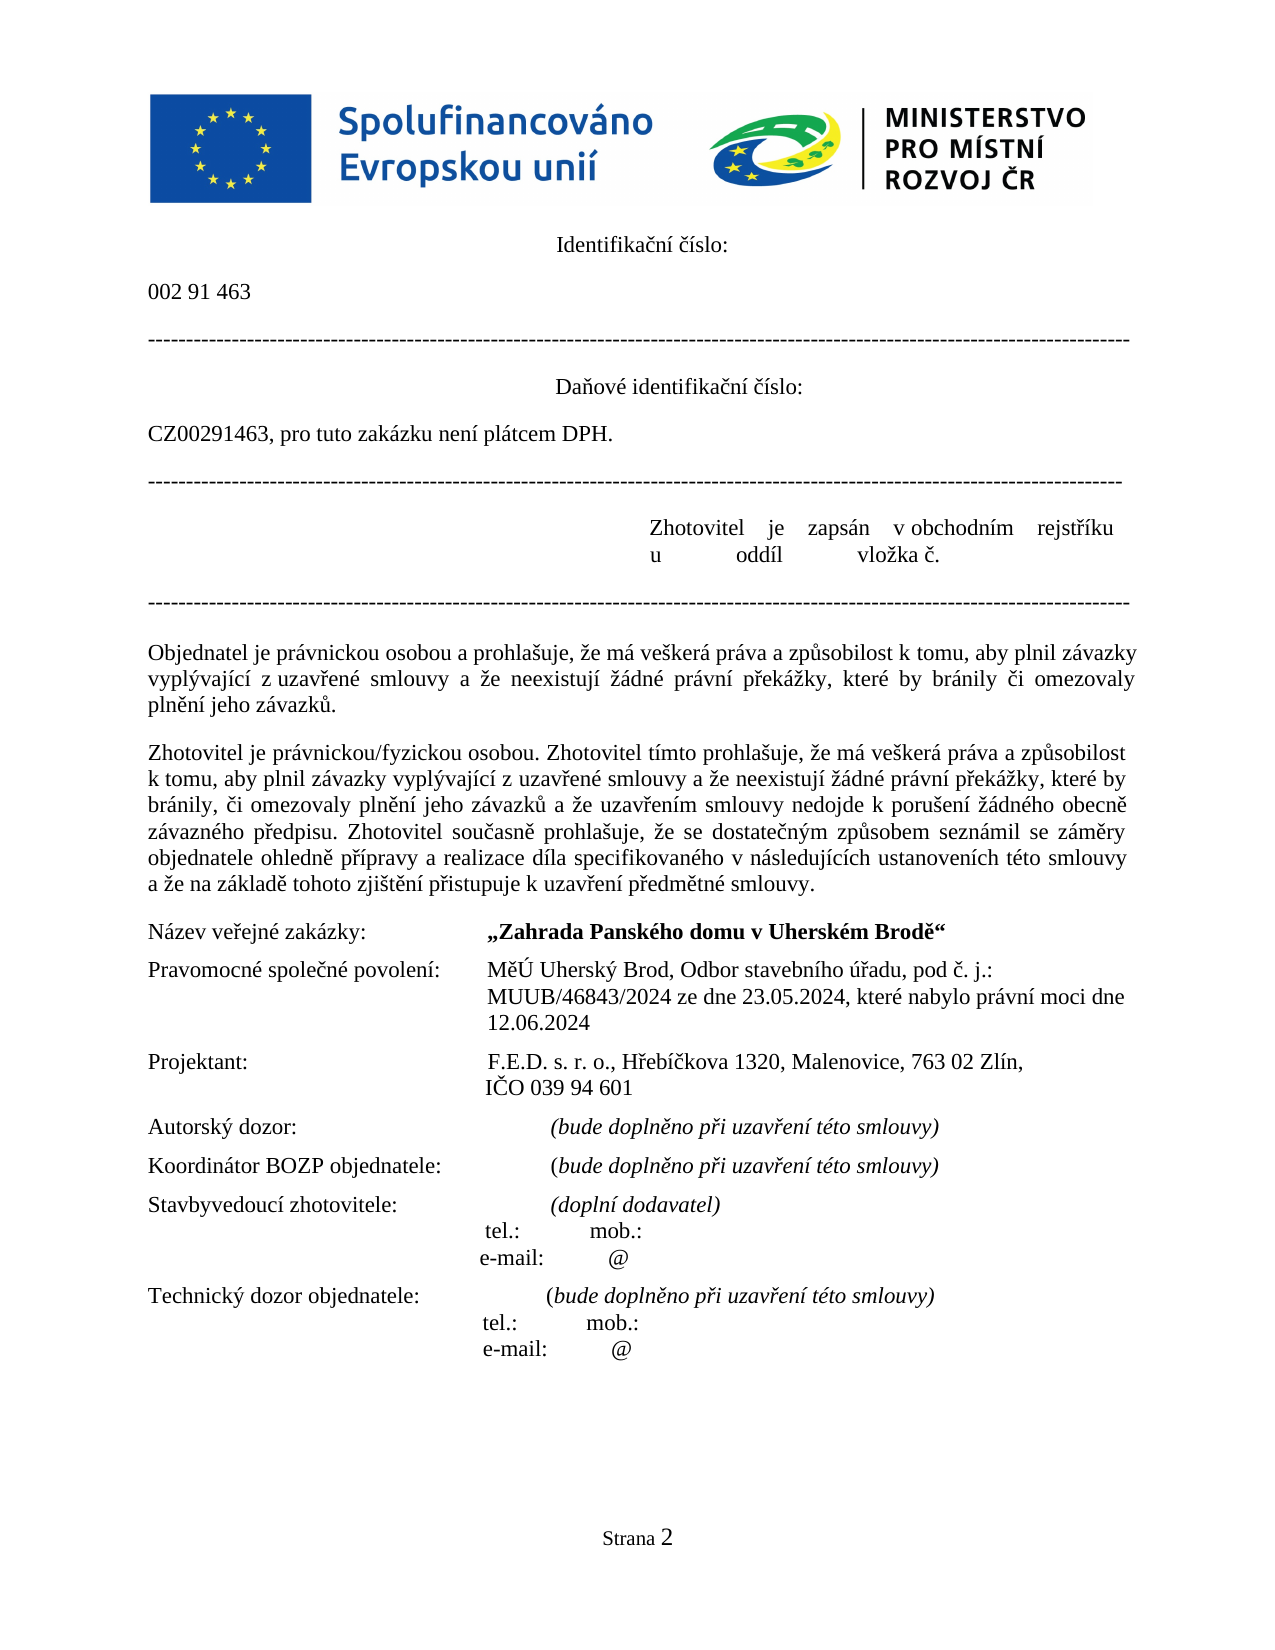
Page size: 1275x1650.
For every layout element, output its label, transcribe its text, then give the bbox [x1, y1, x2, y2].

text Projektant: F.E.D. s. r. o., Hřebíčkova 1320, Malenovice, 763 02 Zlín, [148, 1048, 1127, 1074]
text Zhotovitel je právnickou/fyzickou osobou. Zhotovitel tímto prohlašuje, že má veškerá práva a způsobilost k tomu, aby plnil závazky vyplývající z uzavřené smlouvy a že neexistují žádné právní překážky, které by bránily, či omezovaly plnění jeho závazků a že uzavřením smlouvy nedojde k porušení žádného obecně závazného předpisu. Zhotovitel současně prohlašuje, že se dostatečným způsobem seznámil se záměry objednatele ohledně přípravy a realizace díla specifikovaného v následujících ustanoveních této smlouvy a že na základě tohoto zjištění přistupuje k uzavření předmětné smlouvy. [148, 739, 1127, 897]
text CZ00291463, pro tuto zakázku není plátcem DPH. [148, 420, 1137, 446]
text Název veřejné zakázky: „Zahrada Panského domu v Uherském Brodě“ [148, 918, 1127, 944]
text tel.: mob.: [148, 1217, 1127, 1244]
text tel.: mob.: [442, 1309, 1137, 1335]
text --------------------------------------------------------------------------------------------------------------------------------- [148, 588, 1137, 614]
picture [147, 92, 1093, 206]
text e-mail: @ [148, 1244, 1127, 1270]
text Zhotovitel je zapsán v obchodním rejstříku u oddíl vložka č. [649, 514, 1137, 567]
text IČO 039 94 601 [148, 1074, 1127, 1101]
text -------------------------------------------------------------------------------------------------------------------------------- [148, 467, 1137, 493]
text e-mail: @ [443, 1335, 1137, 1362]
text Objednatel je právnickou osobou a prohlašuje, že má veškerá práva a způsobilost k tomu, aby plnil závazky vyplývající z uzavřené smlouvy a že neexistují žádné právní překážky, které by bránily či omezovaly plnění jeho závazků. [148, 639, 1137, 718]
text Identifikační číslo: [148, 231, 1137, 257]
text Koordinátor BOZP objednatele: (bude doplněno při uzavření této smlouvy) [148, 1152, 1127, 1178]
text --------------------------------------------------------------------------------------------------------------------------------- [148, 326, 1137, 352]
text Daňové identifikační číslo: [148, 373, 1137, 399]
text Technický dozor objednatele: (bude doplněno při uzavření této smlouvy) [148, 1283, 1127, 1309]
text Stavbyvedoucí zhotovitele: (doplní dodavatel) [148, 1191, 1127, 1217]
text 002 91 463 [148, 278, 1137, 305]
text Pravomocné společné povolení: MěÚ Uherský Brod, Odbor stavebního úřadu, pod č. j.: MUUB/46843/2024 ze dne 23.05.2024, které nabylo právní moci dne 12.06.2024 [148, 957, 1127, 1036]
text Autorský dozor: (bude doplněno při uzavření této smlouvy) [148, 1113, 1127, 1140]
